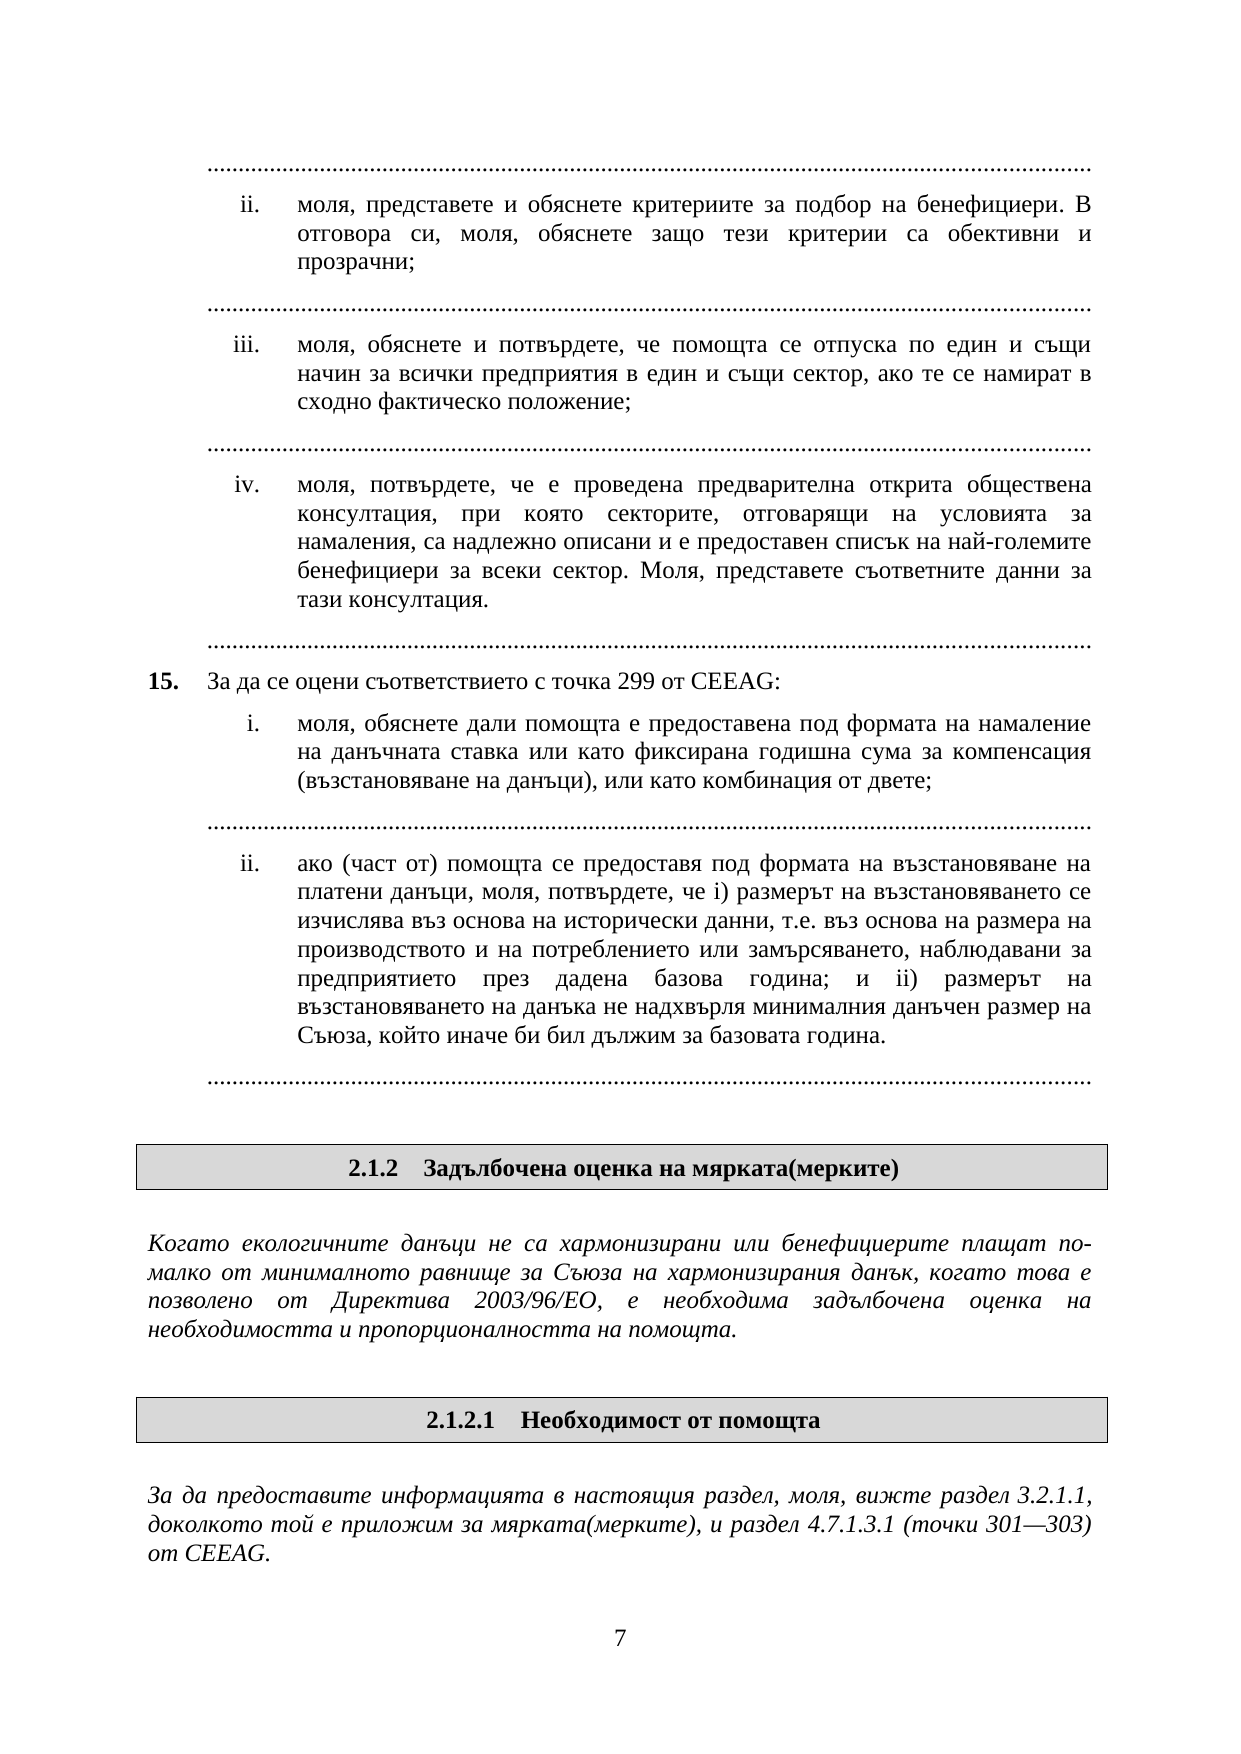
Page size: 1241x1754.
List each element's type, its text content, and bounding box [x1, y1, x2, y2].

list моля, обяснете и потвърдете, че помощта се отпуска по един и същи начин за всички предприятия в един и същи сектор, ако те се намират в сходно фактическо положение; [260, 329, 1092, 415]
text За да предоставите информацията в настоящия раздел, моля, вижте раздел 3.2.1.1, доколкото той е приложим за мярката(мерките), и раздел 4.7.1.3.1 (точки 301—303) от CEEAG. [148, 1481, 1092, 1567]
list моля, представете и обяснете критериите за подбор на бенефициери. В отговора си, моля, обяснете защо тези критерии са обективни и прозрачни; [260, 189, 1092, 275]
table_header Необходимост от помощта [137, 1398, 1107, 1442]
table_header Задълбочена оценка на мярката(мерките) [137, 1145, 1107, 1189]
list моля, потвърдете, че е проведена предварителна открита обществена консултация, при която секторите, отговарящи на условията за намаления, са надлежно описани и е предоставен списък на най-големите бенефициери за всеки сектор. Моля, представете съответните данни за тази консултация. [260, 469, 1092, 613]
list моля, обяснете дали помощта е предоставена под формата на намаление на данъчната ставка или като фиксирана годишна сума за компенсация (възстановяване на данъци), или като комбинация от двете; [260, 708, 1092, 794]
list Когато екологичните данъци не са хармонизирани или бенефициерите плащат по-малко от минималното равнище за Съюза на хармонизирания данък, когато това е позволено от Директива 2003/96/EО, е необходима задълбочена оценка на необходимостта и пропорционалността на помощта. [148, 1228, 1092, 1343]
list ако (част от) помощта се предоставя под формата на възстановяване на платени данъци, моля, потвърдете, че i) размерът на възстановяването се изчислява въз основа на исторически данни, т.е. въз основа на размера на производството и на потреблението или замърсяването, наблюдавани за предприятието през дадена базова година; и ii) размерът на възстановяването на данъка не надхвърля минималния данъчен размер на Съюза, който иначе би бил дължим за базовата година. [260, 848, 1092, 1049]
list За да се оцени съответствието с точка 299 от CEEAG: [148, 666, 1092, 695]
